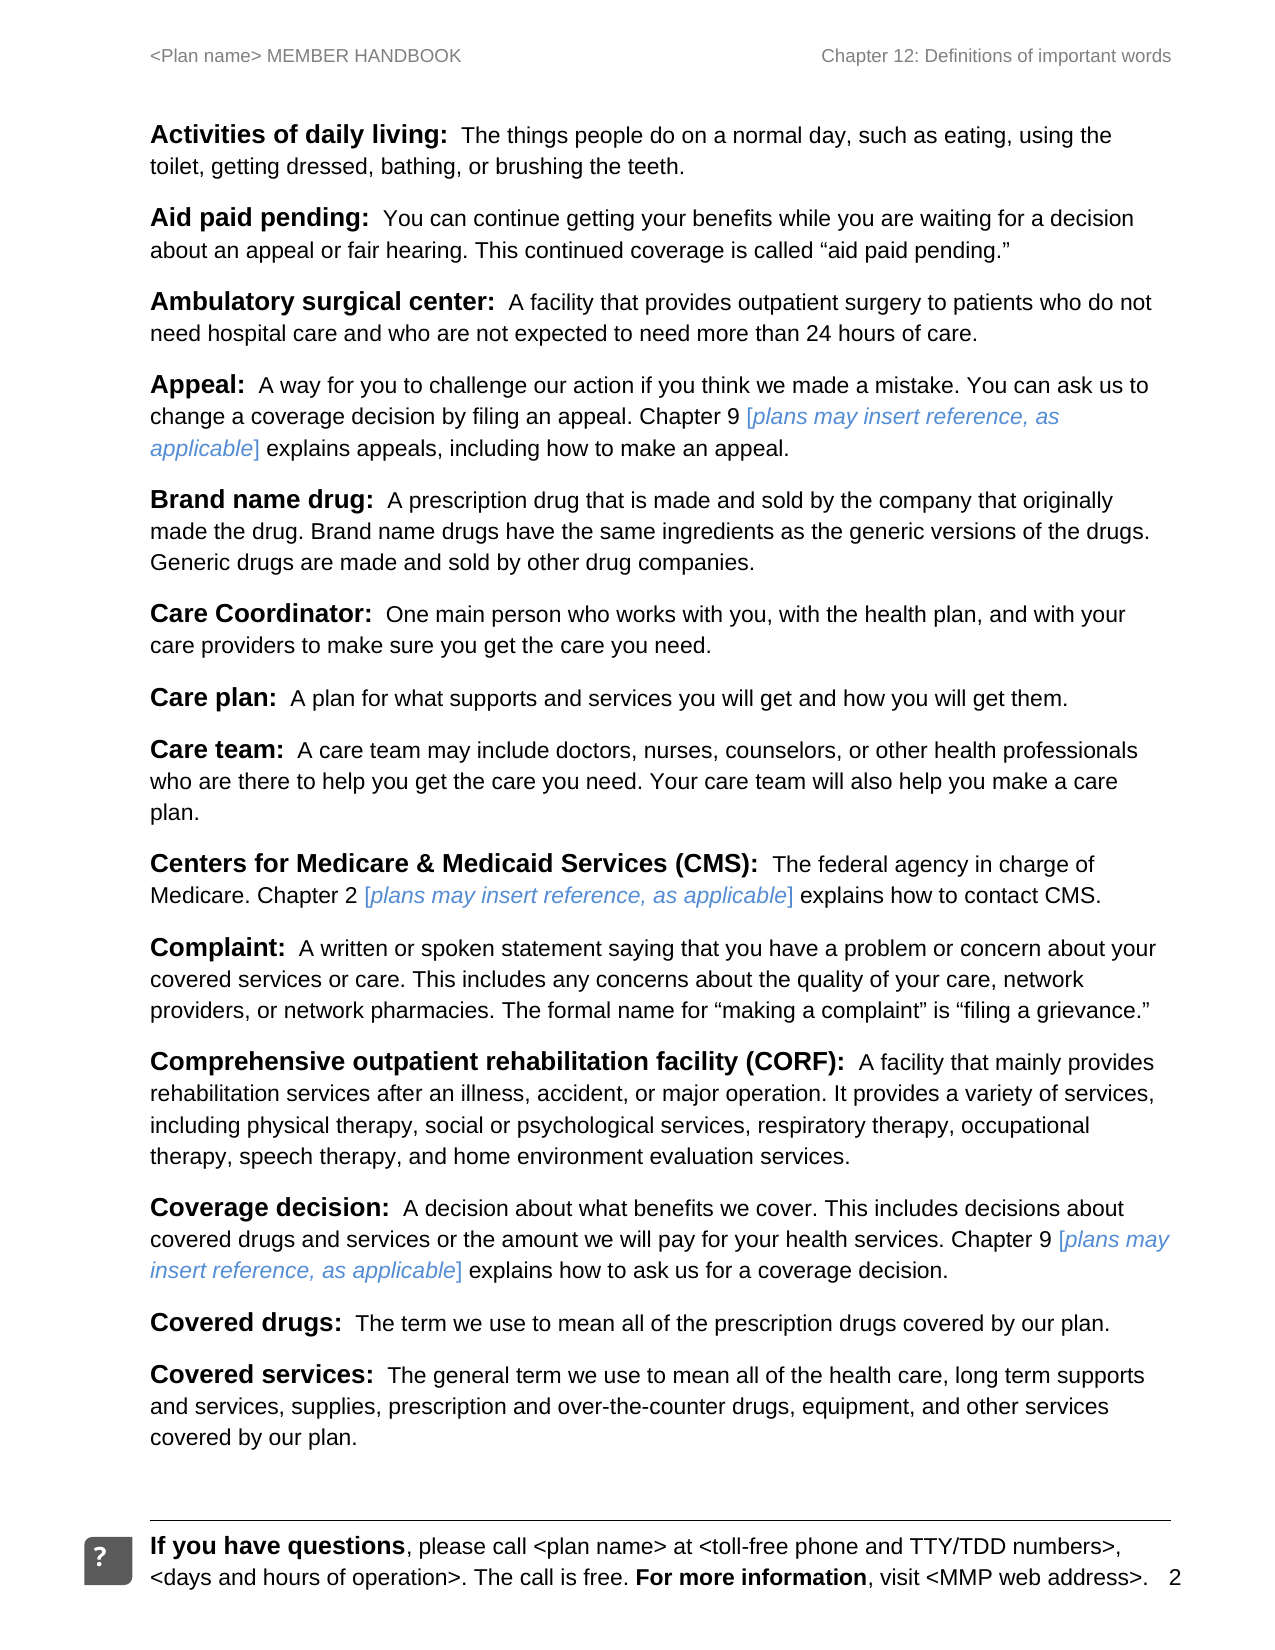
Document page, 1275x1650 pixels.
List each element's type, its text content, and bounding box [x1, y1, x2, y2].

text Ambulatory surgical center: A facility that provides outpatient surgery to patients who do not need hospital care and who are not expected to need more than 24 hours of care. [150, 285, 1171, 348]
text Complaint: A written or spoken statement saying that you have a problem or concern about your covered services or care. This includes any concerns about the quality of your care, network providers, or network pharmacies. The formal name for “making a complaint” is “filing a grievance.” [150, 931, 1171, 1025]
text Care plan: A plan for what supports and services you will get and how you will get them. [150, 681, 1171, 712]
text Covered services: The general term we use to mean all of the health care, long term supports and services, supplies, prescription and over-the-counter drugs, equipment, and other services covered by our plan. [150, 1358, 1171, 1452]
text Appeal: A way for you to challenge our action if you think we made a mistake. You can ask us to change a coverage decision by filing an appeal. Chapter 9 [plans may insert reference, as applicable] explains appeals, including how to make an appeal. [150, 368, 1171, 462]
text Care Coordinator: One main person who works with you, with the health plan, and with your care providers to make sure you get the care you need. [150, 598, 1171, 660]
text Care team: A care team may include doctors, nurses, counselors, or other health professionals who are there to help you get the care you need. Your care team will also help you make a care plan. [150, 733, 1171, 827]
text Comprehensive outpatient rehabilitation facility (CORF): A facility that mainly provides rehabilitation services after an illness, accident, or major operation. It provides a variety of services, including physical therapy, social or psychological services, respiratory therapy, occupational therapy, speech therapy, and home environment evaluation services. [150, 1046, 1171, 1171]
text Brand name drug: A prescription drug that is made and sold by the company that originally made the drug. Brand name drugs have the same ingredients as the generic versions of the drugs. Generic drugs are made and sold by other drug companies. [150, 483, 1171, 577]
text Covered drugs: The term we use to mean all of the prescription drugs covered by our plan. [150, 1306, 1171, 1337]
text Coverage decision: A decision about what benefits we cover. This includes decisions about covered drugs and services or the amount we will pay for your health services. Chapter 9 [plans may insert reference, as applicable] explains how to ask us for a coverage decision. [150, 1191, 1171, 1285]
text Aid paid pending: You can continue getting your benefits while you are waiting for a decision about an appeal or fair hearing. This continued coverage is called “aid paid pending.” [150, 202, 1171, 264]
text Centers for Medicare & Medicaid Services (CMS): The federal agency in charge of Medicare. Chapter 2 [plans may insert reference, as applicable] explains how to contact CMS. [150, 848, 1171, 910]
text Activities of daily living: The things people do on a normal day, such as eating, using the toilet, getting dressed, bathing, or brushing the teeth. [150, 118, 1171, 181]
